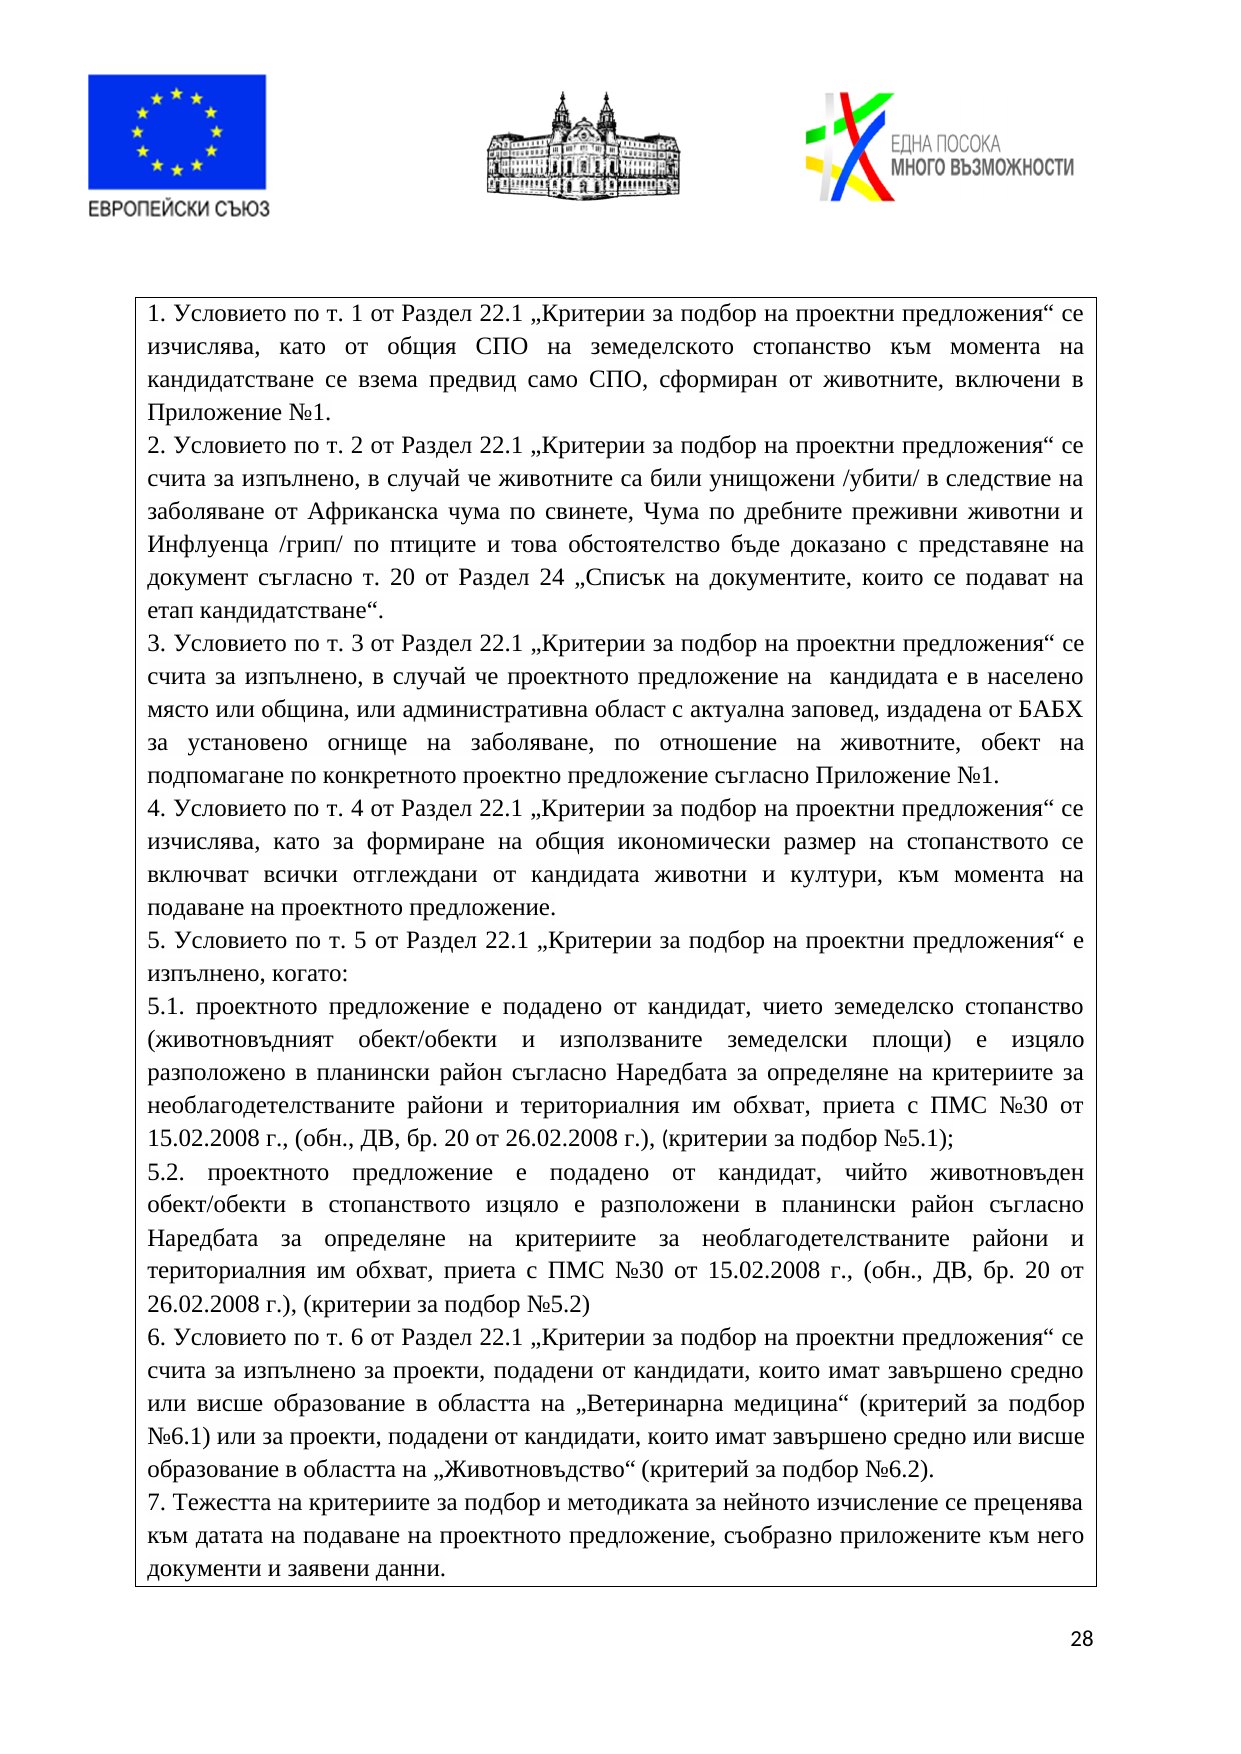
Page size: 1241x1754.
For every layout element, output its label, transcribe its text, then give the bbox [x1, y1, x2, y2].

picture [88, 73, 271, 220]
picture [482, 89, 688, 204]
picture [798, 89, 1077, 204]
